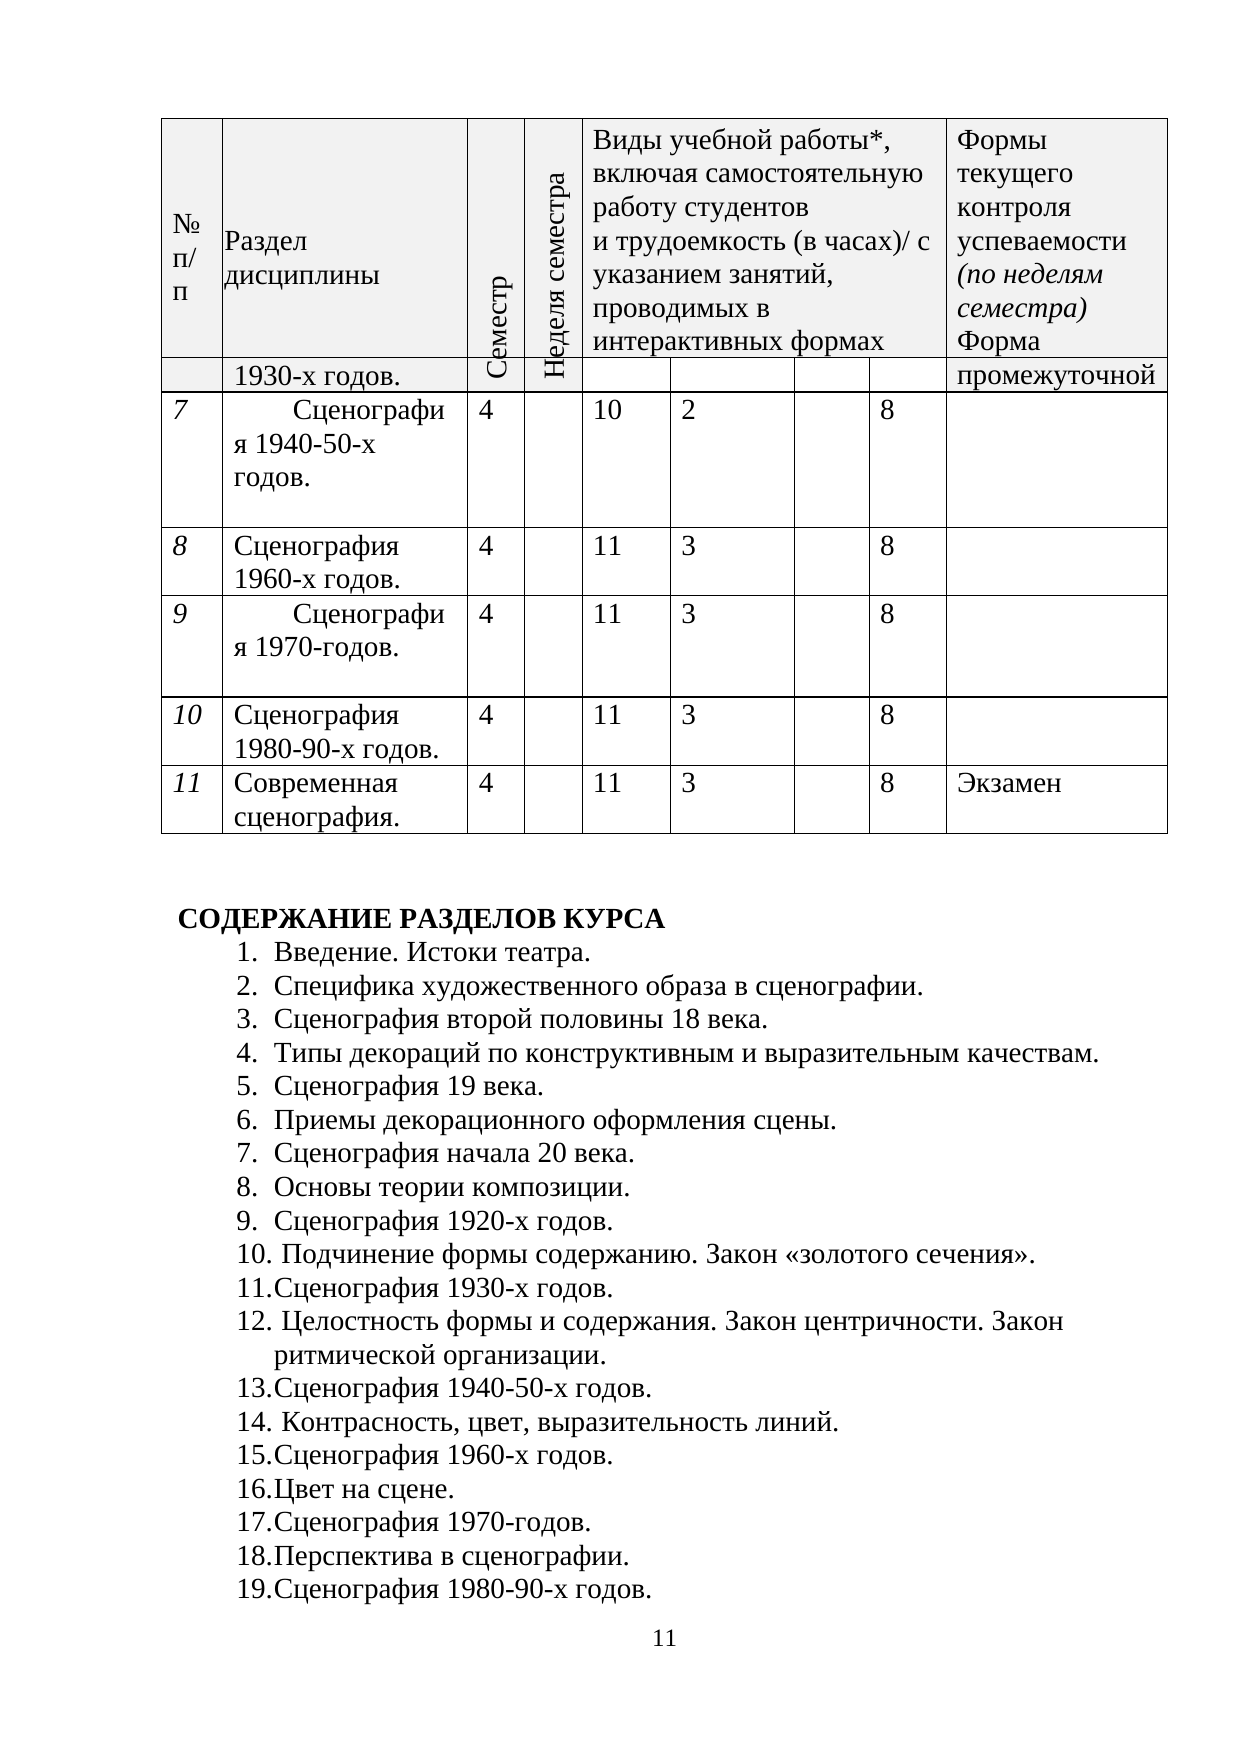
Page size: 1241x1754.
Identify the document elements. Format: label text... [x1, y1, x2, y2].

table_cell [795, 358, 869, 391]
list Специфика художественного образа в сценографии. [236, 968, 1152, 1001]
table_cell Сценография 1940-50-х годов. [223, 393, 467, 527]
table_cell 3 [671, 766, 794, 833]
table_cell 8 [870, 596, 946, 696]
table_cell 3 [671, 528, 794, 595]
table_cell 4 [468, 528, 524, 595]
table_header № п/п [162, 119, 222, 357]
table_cell 3 [671, 698, 794, 764]
list Целостность формы и содержания. Закон центричности. Закон ритмической организации. [236, 1303, 1152, 1370]
table_cell 6 [162, 358, 222, 391]
table_cell 11 [583, 528, 670, 595]
table_cell 3 [671, 596, 794, 696]
list Сценография 1970-годов. [236, 1504, 1152, 1538]
list Цвет на сцене. [236, 1471, 1152, 1504]
table_cell [795, 698, 869, 764]
table_cell 8 [870, 393, 946, 527]
table_cell 7 [162, 393, 222, 527]
table_cell 2 [671, 393, 794, 527]
table_cell Сценография 1970-годов. [223, 596, 467, 696]
table_cell Сценография 1980-90-х годов. [223, 698, 467, 764]
list Перспектива в сценографии. [236, 1538, 1152, 1572]
table_cell 11 [583, 596, 670, 696]
table_cell [525, 596, 582, 696]
table_header Неделя семестра [525, 119, 582, 357]
table_cell 10 [162, 698, 222, 764]
table_cell 10 [583, 393, 670, 527]
table_cell 7 [870, 358, 946, 391]
table_cell [525, 698, 582, 764]
table_cell 8 [870, 698, 946, 764]
table_cell [947, 698, 1167, 764]
table_cell 4 [468, 393, 524, 527]
list Введение. Истоки театра. [236, 934, 1152, 968]
table_cell [795, 596, 869, 696]
table_cell 8 [870, 528, 946, 595]
table_header Виды учебной работы*, включая самостоятельную работу студентов и трудоемкость (в часах)/ с указанием занятий, проводимых в интерактивных формах [583, 119, 946, 357]
list Сценография 1960-х годов. [236, 1437, 1152, 1471]
list Сценография 1980-90-х годов. [236, 1572, 1152, 1605]
table_cell 11 [583, 698, 670, 764]
list Сценография 1920-х годов. [236, 1203, 1152, 1236]
table_cell 9 [583, 358, 670, 391]
table_cell [795, 393, 869, 527]
table_cell [525, 528, 582, 595]
table_cell [947, 528, 1167, 595]
table_cell 4 [468, 698, 524, 764]
table_cell 8 [870, 766, 946, 833]
list Сценография 1940-50-х годов. [236, 1370, 1152, 1404]
table_header Формы текущего контроля успеваемости (по неделям семестра) Форма промежуточной аттестации (по семестрам) [947, 119, 1167, 357]
table_header Раздел дисциплины [223, 119, 467, 357]
table_cell [947, 358, 1167, 391]
list Сценография 19 века. [236, 1068, 1152, 1102]
table_header Семестр [468, 119, 524, 357]
list Типы декораций по конструктивным и выразительным качествам. [236, 1035, 1152, 1068]
table_cell Экзамен [947, 766, 1167, 833]
list Контрасность, цвет, выразительность линий. [236, 1404, 1152, 1437]
table_cell [525, 766, 582, 833]
table_cell [947, 596, 1167, 696]
table_cell Сценография 1930-х годов. [223, 358, 467, 391]
list Основы теории композиции. [236, 1169, 1152, 1203]
list Подчинение формы содержанию. Закон «золотого сечения». [236, 1236, 1152, 1270]
table_cell Сценография 1960-х годов. [223, 528, 467, 595]
table_cell 9 [162, 596, 222, 696]
table_cell 8 [162, 528, 222, 595]
table_cell Современная сценография. [223, 766, 467, 833]
table_cell 4 [468, 358, 524, 391]
list Сценография второй половины 18 века. [236, 1001, 1152, 1035]
table_cell 11 [583, 766, 670, 833]
table_cell [947, 393, 1167, 527]
text СОДЕРЖАНИЕ РАЗДЕЛОВ КУРСА [177, 901, 1152, 934]
list Сценография 1930-х годов. [236, 1270, 1152, 1303]
table_cell 2 [671, 358, 794, 391]
table_cell [795, 528, 869, 595]
table_cell [525, 393, 582, 527]
table_cell [795, 766, 869, 833]
table_cell 4 [468, 766, 524, 833]
table_cell 4 [468, 596, 524, 696]
list Приемы декорационного оформления сцены. [236, 1102, 1152, 1136]
table_cell 11 [162, 766, 222, 833]
list Сценография начала 20 века. [236, 1136, 1152, 1169]
table_cell [525, 358, 582, 391]
